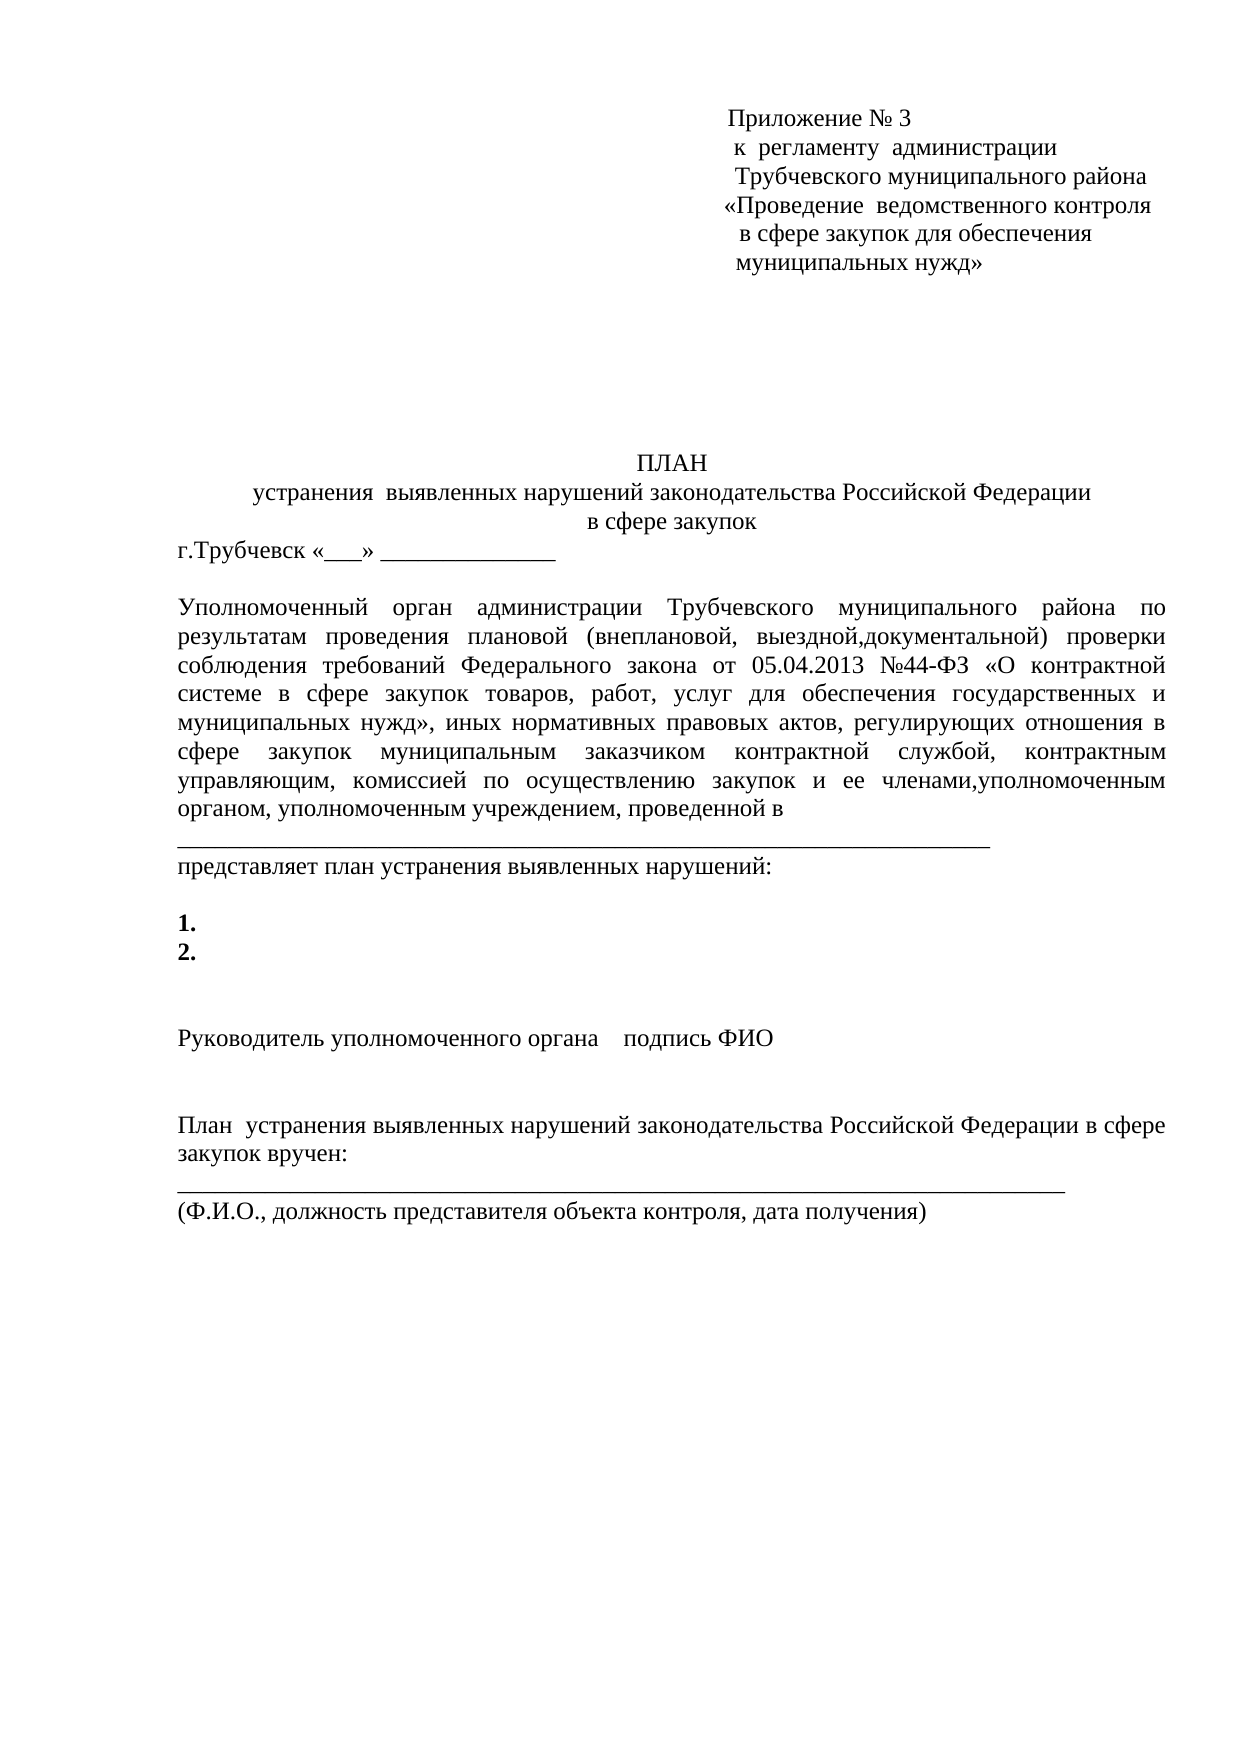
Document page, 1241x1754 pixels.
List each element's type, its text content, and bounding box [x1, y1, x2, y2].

text (Ф.И.О., должность представителя объекта контроля, дата получения) [177, 1196, 1167, 1225]
text ПЛАН [177, 448, 1167, 477]
text устранения выявленных нарушений законодательства Российской Федерации [177, 477, 1167, 506]
text г.Трубчевск «___» ______________ [177, 535, 1167, 563]
title в сфере закупок для обеспечения [177, 218, 1167, 247]
text 2. [177, 937, 1167, 966]
text Приложение № 3 [177, 103, 1167, 132]
title Трубчевского муниципального района [177, 161, 1167, 190]
text Уполномоченный орган администрации Трубчевского муниципального района по результатам проведения плановой (внеплановой, выездной,документальной) проверки соблюдения требований Федерального закона от 05.04.2013 №44-ФЗ «О контрактной системе в сфере закупок товаров, работ, услуг для обеспечения государственных и муниципальных нужд», иных нормативных правовых актов, регулирующих отношения в сфере закупок муниципальным заказчиком контрактной службой, контрактным управляющим, комиссией по осуществлению закупок и ее членами,уполномоченным органом, уполномоченным учреждением, проведенной в [177, 592, 1167, 822]
title муниципальных нужд» [177, 247, 1167, 276]
title «Проведение ведомственного контроля [177, 190, 1167, 218]
text _________________________________________________________________ [177, 822, 1167, 851]
text в сфере закупок [177, 506, 1167, 535]
text _______________________________________________________________________ [177, 1167, 1167, 1196]
text 1. [177, 908, 1167, 937]
text представляет план устранения выявленных нарушений: [177, 851, 1167, 880]
text Руководитель уполномоченного органа подпись ФИО [177, 1023, 1167, 1052]
text к регламенту администрации [177, 132, 1167, 161]
text План устранения выявленных нарушений законодательства Российской Федерации в сфере закупок вручен: [177, 1110, 1167, 1167]
